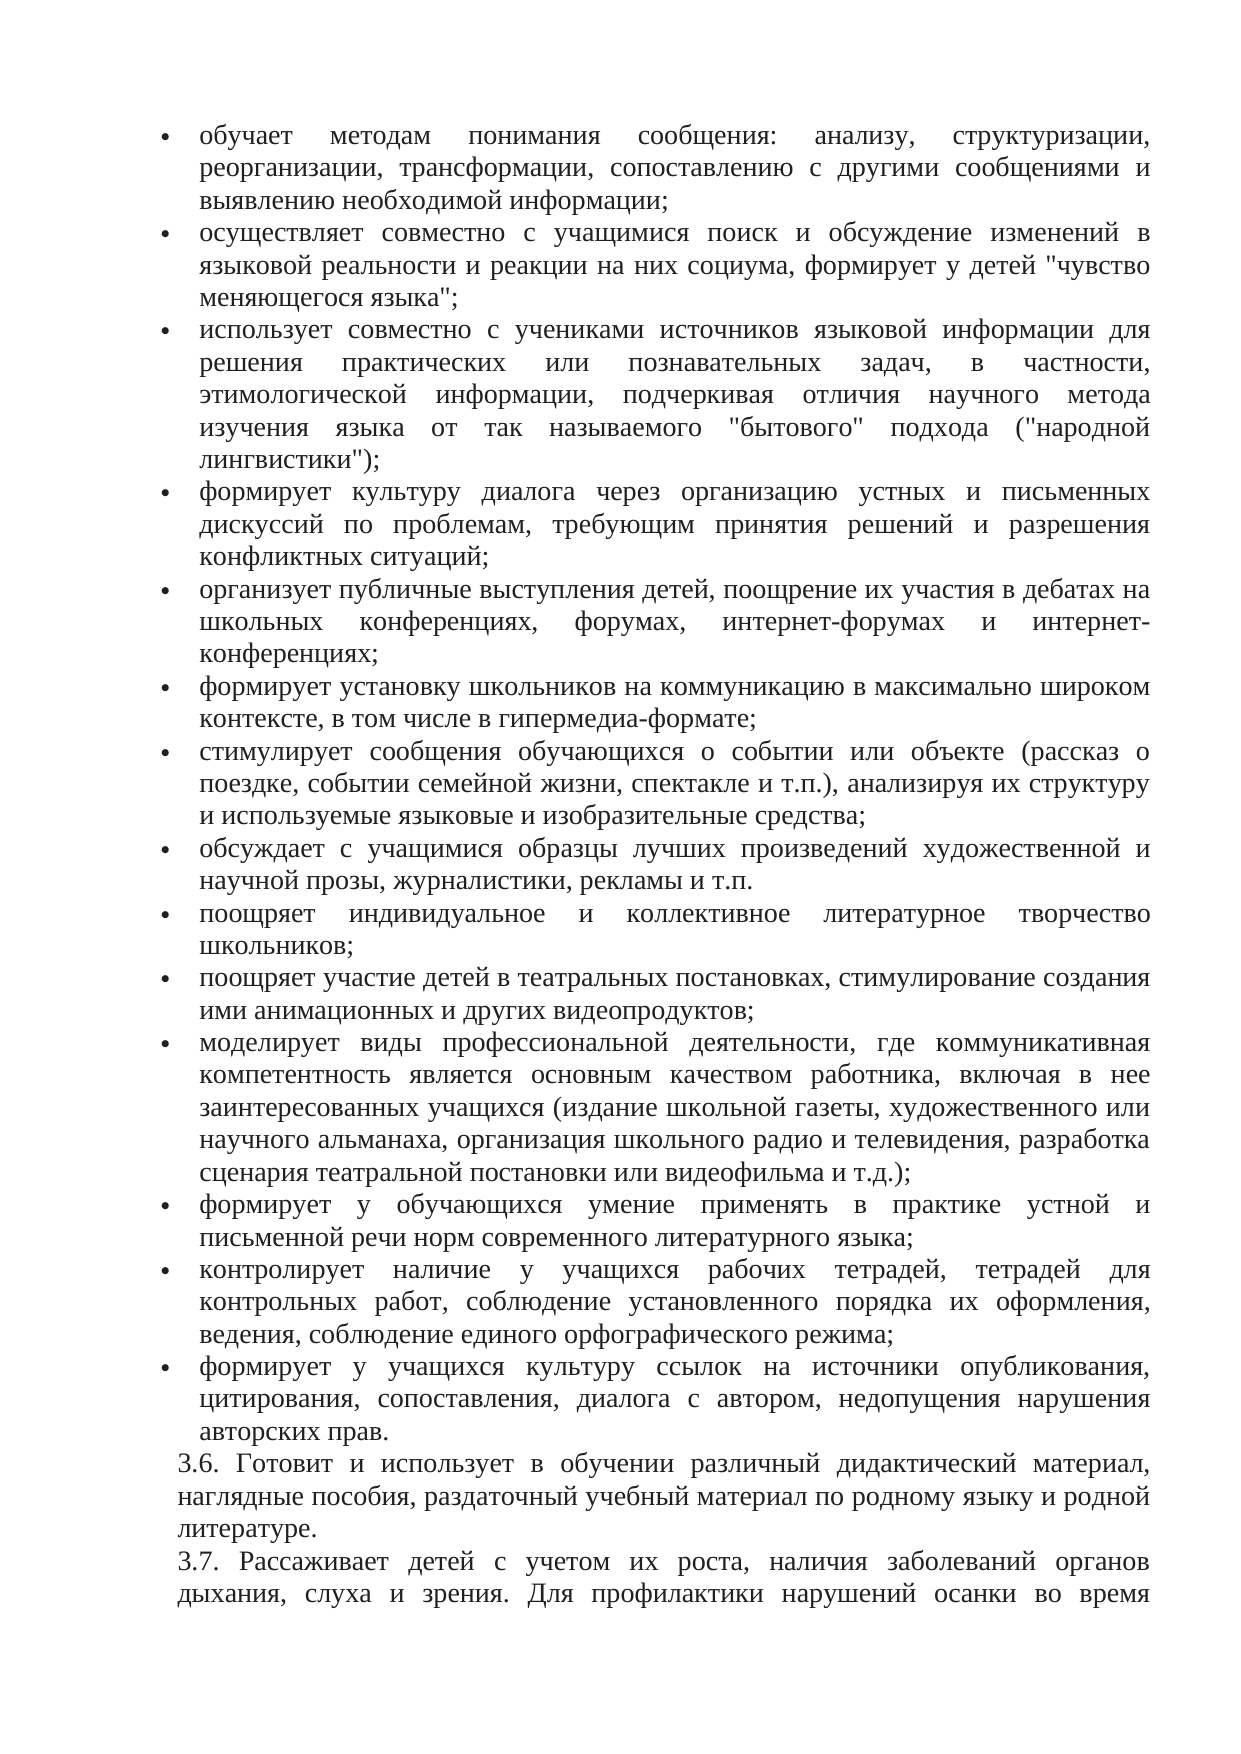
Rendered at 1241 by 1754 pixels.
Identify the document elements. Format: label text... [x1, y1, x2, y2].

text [177, 1446, 1152, 1608]
list формирует установку школьников на коммуникацию в максимально широком контексте, в том числе в гипермедиа-формате; [162, 669, 1152, 734]
list формирует у обучающихся умение применять в практике устной и письменной речи норм современного литературного языка; [162, 1187, 1152, 1252]
list использует совместно с учениками источников языковой информации для решения практических или познавательных задач, в частности, этимологической информации, подчеркивая отличия научного метода изучения языка от так называемого "бытового" подхода ("народной лингвистики"); [162, 312, 1152, 474]
list обсуждает с учащимися образцы лучших произведений художественной и научной прозы, журналистики, рекламы и т.п. [162, 831, 1152, 896]
list поощряет индивидуальное и коллективное литературное творчество школьников; [162, 896, 1152, 960]
list осуществляет совместно с учащимися поиск и обсуждение изменений в языковой реальности и реакции на них социума, формирует у детей "чувство меняющегося языка"; [162, 215, 1152, 312]
list поощряет участие детей в театральных постановках, стимулирование создания ими анимационных и других видеопродуктов; [162, 960, 1152, 1025]
list организует публичные выступления детей, поощрение их участия в дебатах на школьных конференциях, форумах, интернет-форумах и интернет-конференциях; [162, 572, 1152, 669]
list моделирует виды профессиональной деятельности, где коммуникативная компетентность является основным качеством работника, включая в нее заинтересованных учащихся (издание школьной газеты, художественного или научного альманаха, организация школьного радио и телевидения, разработка сценария театральной постановки или видеофильма и т.д.); [162, 1025, 1152, 1187]
list формирует культуру диалога через организацию устных и письменных дискуссий по проблемам, требующим принятия решений и разрешения конфликтных ситуаций; [162, 474, 1152, 572]
list стимулирует сообщения обучающихся о событии или объекте (рассказ о поездке, событии семейной жизни, спектакле и т.п.), анализируя их структуру и используемые языковые и изобразительные средства; [162, 734, 1152, 831]
list контролирует наличие у учащихся рабочих тетрадей, тетрадей для контрольных работ, соблюдение установленного порядка их оформления, ведения, соблюдение единого орфографического режима; [162, 1252, 1152, 1349]
list обучает методам понимания сообщения: анализу, структуризации, реорганизации, трансформации, сопоставлению с другими сообщениями и выявлению необходимой информации; [162, 118, 1152, 215]
list формирует у учащихся культуру ссылок на источники опубликования, цитирования, сопоставления, диалога с автором, недопущения нарушения авторских прав. [162, 1349, 1152, 1446]
